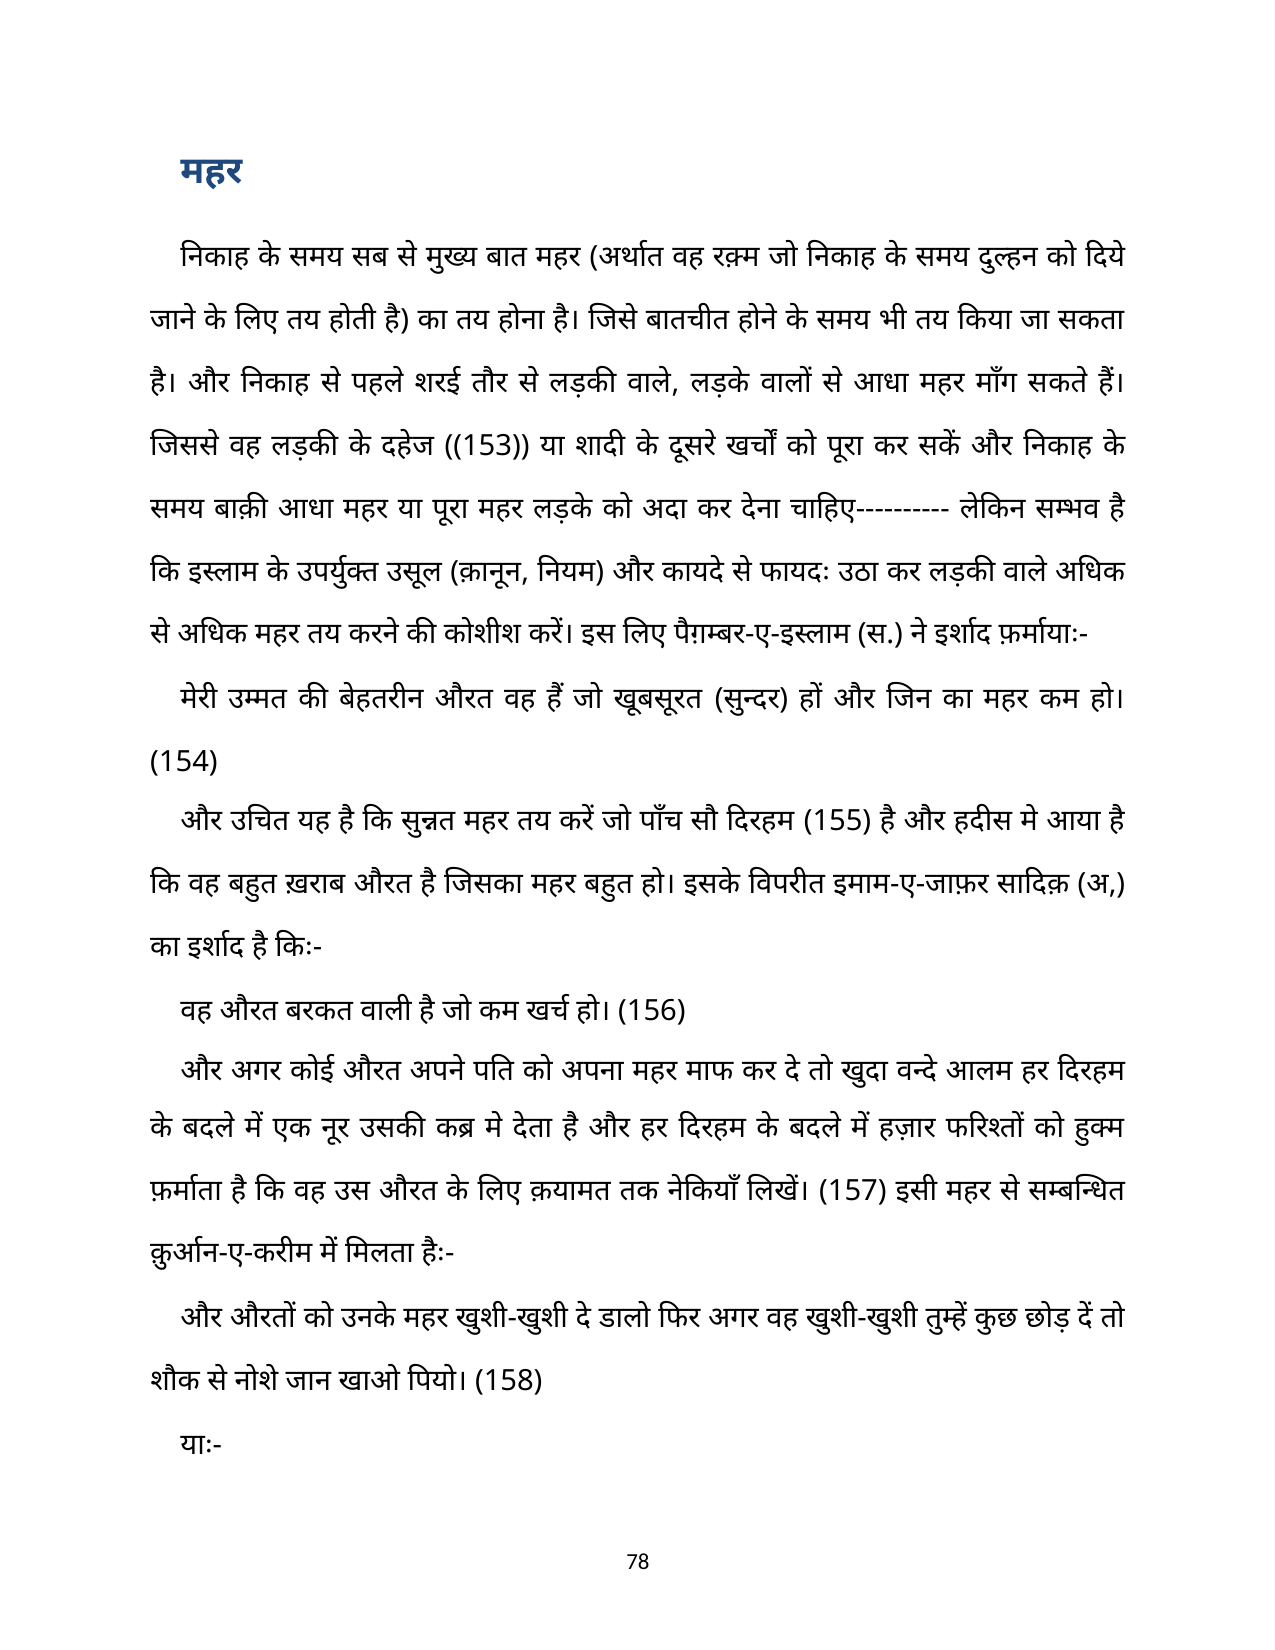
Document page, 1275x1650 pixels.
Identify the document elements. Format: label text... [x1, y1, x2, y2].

text और औरतों को उनके महर खुशी-खुशी दे डालो फिर अगर वह खुशी-खुशी तुम्हें कुछ छोड़ दें तो शौक से नोशे जान खाओ पियो। (158) [150, 1296, 1125, 1402]
text निकाह के समय सब से मुख्य बात महर (अर्थात वह रक़्म जो निकाह के समय दुल्हन को दिये जाने के लिए तय होती है) का तय होना है। जिसे बातचीत होने के समय भी तय किया जा सकता है। और निकाह से पहले शरई तौर से लड़की वाले, लड़के वालों से आधा महर माँग सकते हैं। जिससे वह लड़की के दहेज ((153)) या शादी के दूसरे खर्चों को पूरा कर सकें और निकाह के समय बाक़ी आधा महर या पूरा महर लड़के को अदा कर देना चाहिए---------- लेकिन सम्भव है कि इस्लाम के उपर्युक्त उसूल (क़ानून, नियम) और कायदे से फायदः उठा कर लड़की वाले अधिक से अधिक महर तय करने की कोशीश करें। इस लिए पैग़म्बर-ए-इस्लाम (स.) ने इर्शाद फ़र्मायाः- [150, 236, 1125, 656]
text और अगर कोई औरत अपने पति को अपना महर माफ कर दे तो खुदा वन्दे आलम हर दिरहम के बदले में एक नूर उसकी कब्र मे देता है और हर दिरहम के बदले में हज़ार फरिश्तों को हुक्म फ़र्माता है कि वह उस औरत के लिए क़यामत तक नेकियाँ लिखें। (157) इसी महर से सम्बन्धित क़ुर्आन-ए-करीम में मिलता हैः- [150, 1054, 1125, 1274]
subtitle महर [150, 150, 1125, 199]
text वह औरत बरकत वाली है जो कम खर्च हो। (156) [150, 989, 1125, 1032]
text और उचित यह है कि सुन्नत महर तय करें जो पाँच सौ दिरहम (155) है और हदीस मे आया है कि वह बहुत ख़राब औरत है जिसका महर बहुत हो। इसके विपरीत इमाम-ए-जाफ़र सादिक़ (अ,) का इर्शाद है किः- [150, 799, 1125, 968]
text मेरी उम्मत की बेहतरीन औरत वह हैं जो खूबसूरत (सुन्दर) हों और जिन का महर कम हो। (154) [150, 677, 1125, 779]
text याः- [150, 1423, 1125, 1466]
